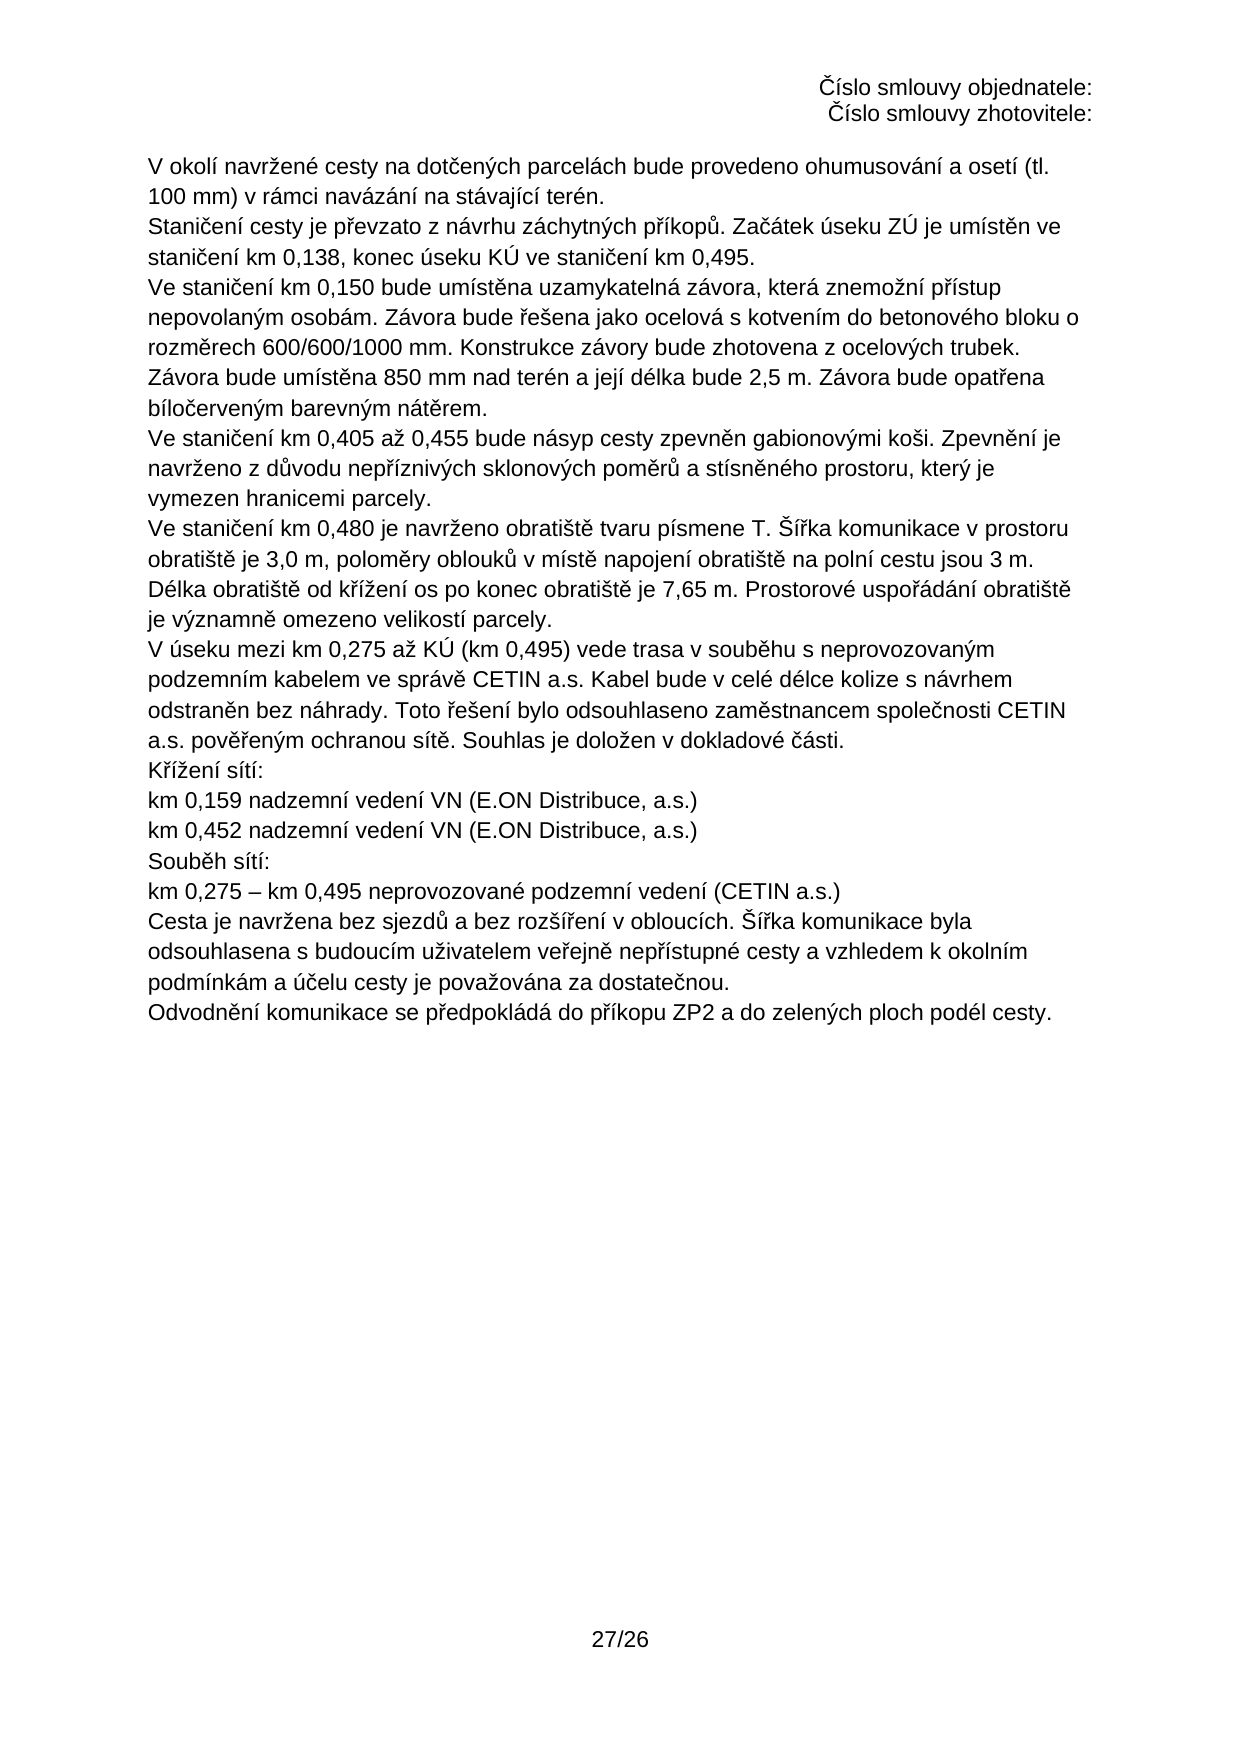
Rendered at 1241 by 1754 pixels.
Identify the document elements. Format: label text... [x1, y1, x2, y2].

text Ve staničení km 0,405 až 0,455 bude násyp cesty zpevněn gabionovými koši. Zpevnění je navrženo z důvodu nepříznivých sklonových poměrů a stísněného prostoru, který je vymezen hranicemi parcely. [148, 425, 1093, 511]
text Souběh sítí: [148, 848, 1093, 874]
text km 0,452 nadzemní vedení VN (E.ON Distribuce, a.s.) [148, 817, 1093, 844]
text Závora bude umístěna 850 mm nad terén a její délka bude 2,5 m. Závora bude opatřena bíločerveným barevným nátěrem. [148, 364, 1093, 421]
text V úseku mezi km 0,275 až KÚ (km 0,495) vede trasa v souběhu s neprovozovaným podzemním kabelem ve správě CETIN a.s. Kabel bude v celé délce kolize s návrhem odstraněn bez náhrady. Toto řešení bylo odsouhlaseno zaměstnancem společnosti CETIN a.s. pověřeným ochranou sítě. Souhlas je doložen v dokladové části. [148, 636, 1093, 753]
text podmínkám a účelu cesty je považována za dostatečnou. [148, 968, 1093, 995]
text km 0,159 nadzemní vedení VN (E.ON Distribuce, a.s.) [148, 787, 1093, 813]
text Ve staničení km 0,480 je navrženo obratiště tvaru písmene T. Šířka komunikace v prostoru obratiště je 3,0 m, poloměry oblouků v místě napojení obratiště na polní cestu jsou 3 m. Délka obratiště od křížení os po konec obratiště je 7,65 m. Prostorové uspořádání obratiště je významně omezeno velikostí parcely. [148, 515, 1093, 632]
text V okolí navržené cesty na dotčených parcelách bude provedeno ohumusování a osetí (tl. 100 mm) v rámci navázání na stávající terén. [148, 153, 1093, 209]
text odsouhlasena s budoucím uživatelem veřejně nepřístupné cesty a vzhledem k okolním [148, 938, 1093, 964]
text Cesta je navržena bez sjezdů a bez rozšíření v obloucích. Šířka komunikace byla [148, 908, 1093, 934]
text Staničení cesty je převzato z návrhu záchytných příkopů. Začátek úseku ZÚ je umístěn ve staničení km 0,138, konec úseku KÚ ve staničení km 0,495. [148, 213, 1093, 270]
text km 0,275 – km 0,495 neprovozované podzemní vedení (CETIN a.s.) [148, 878, 1093, 904]
text Odvodnění komunikace se předpokládá do příkopu ZP2 a do zelených ploch podél cesty. [148, 999, 1093, 1025]
text Ve staničení km 0,150 bude umístěna uzamykatelná závora, která znemožní přístup nepovolaným osobám. Závora bude řešena jako ocelová s kotvením do betonového bloku o rozměrech 600/600/1000 mm. Konstrukce závory bude zhotovena z ocelových trubek. [148, 274, 1093, 360]
text Křížení sítí: [148, 757, 1093, 783]
